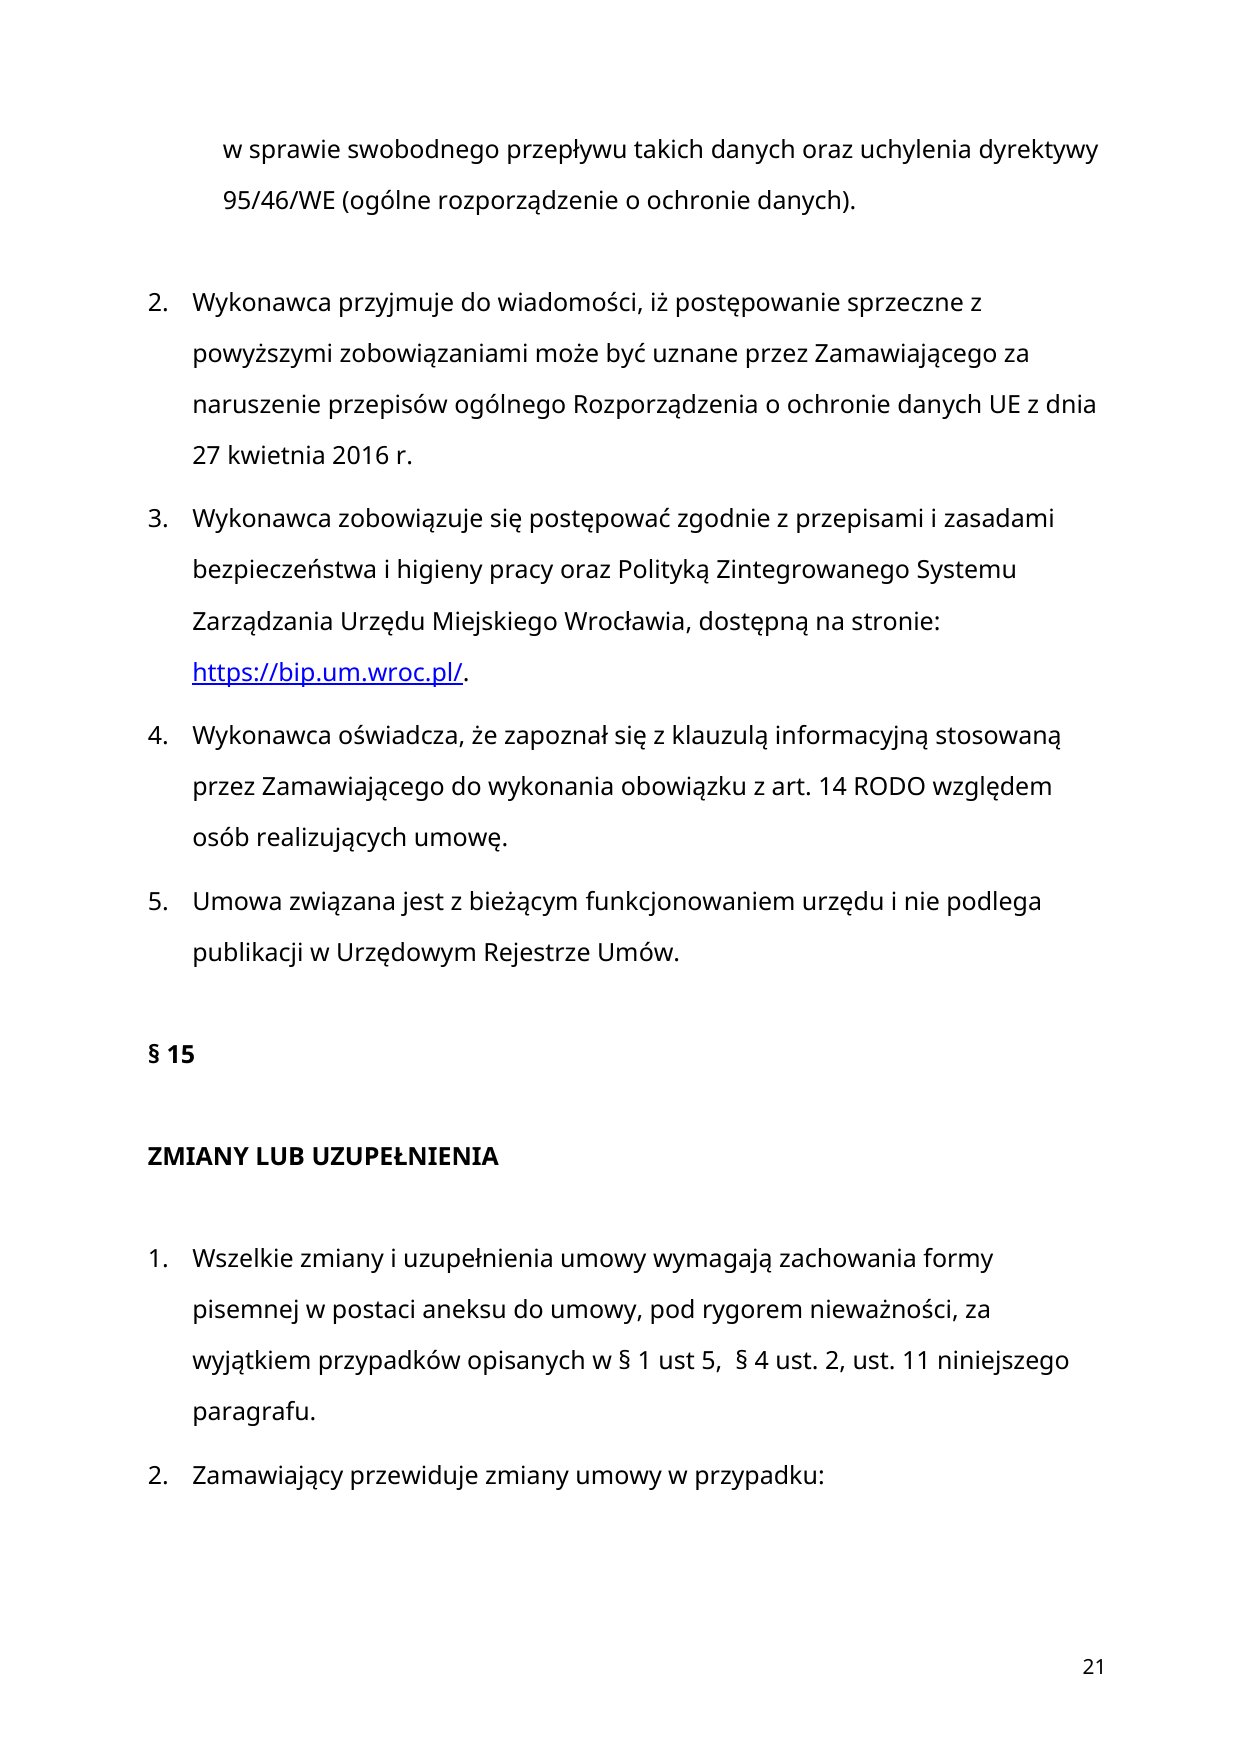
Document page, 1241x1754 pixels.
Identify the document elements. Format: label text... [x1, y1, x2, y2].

list Wykonawca zobowiązuje się postępować zgodnie z przepisami i zasadami bezpieczeństwa i higieny pracy oraz Polityką Zintegrowanego Systemu Zarządzania Urzędu Miejskiego Wrocławia, dostępną na stronie: https://bip.um.wroc.pl/. [148, 501, 1106, 688]
text ZMIANY LUB UZUPEŁNIENIA [148, 1138, 1106, 1173]
list Wszelkie zmiany i uzupełnienia umowy wymagają zachowania formy pisemnej w postaci aneksu do umowy, pod rygorem nieważności, za wyjątkiem przypadków opisanych w § 1 ust 5, § 4 ust. 2, ust. 11 niniejszego paragrafu. [148, 1241, 1106, 1428]
list Zamawiający przewiduje zmiany umowy w przypadku: [148, 1457, 1106, 1491]
list Wykonawca oświadcza, że zapoznał się z klauzulą informacyjną stosowaną przez Zamawiającego do wykonania obowiązku z art. 14 RODO względem osób realizujących umowę. [148, 718, 1106, 854]
list Umowa związana jest z bieżącym funkcjonowaniem urzędu i nie podlega publikacji w Urzędowym Rejestrze Umów. [148, 883, 1106, 968]
list Wykonawca przyjmuje do wiadomości, iż postępowanie sprzeczne z powyższymi zobowiązaniami może być uznane przez Zamawiającego za naruszenie przepisów ogólnego Rozporządzenia o ochronie danych UE z dnia 27 kwietnia 2016 r. [148, 284, 1106, 472]
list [185, 131, 1106, 216]
text § 15 [148, 1036, 1106, 1071]
